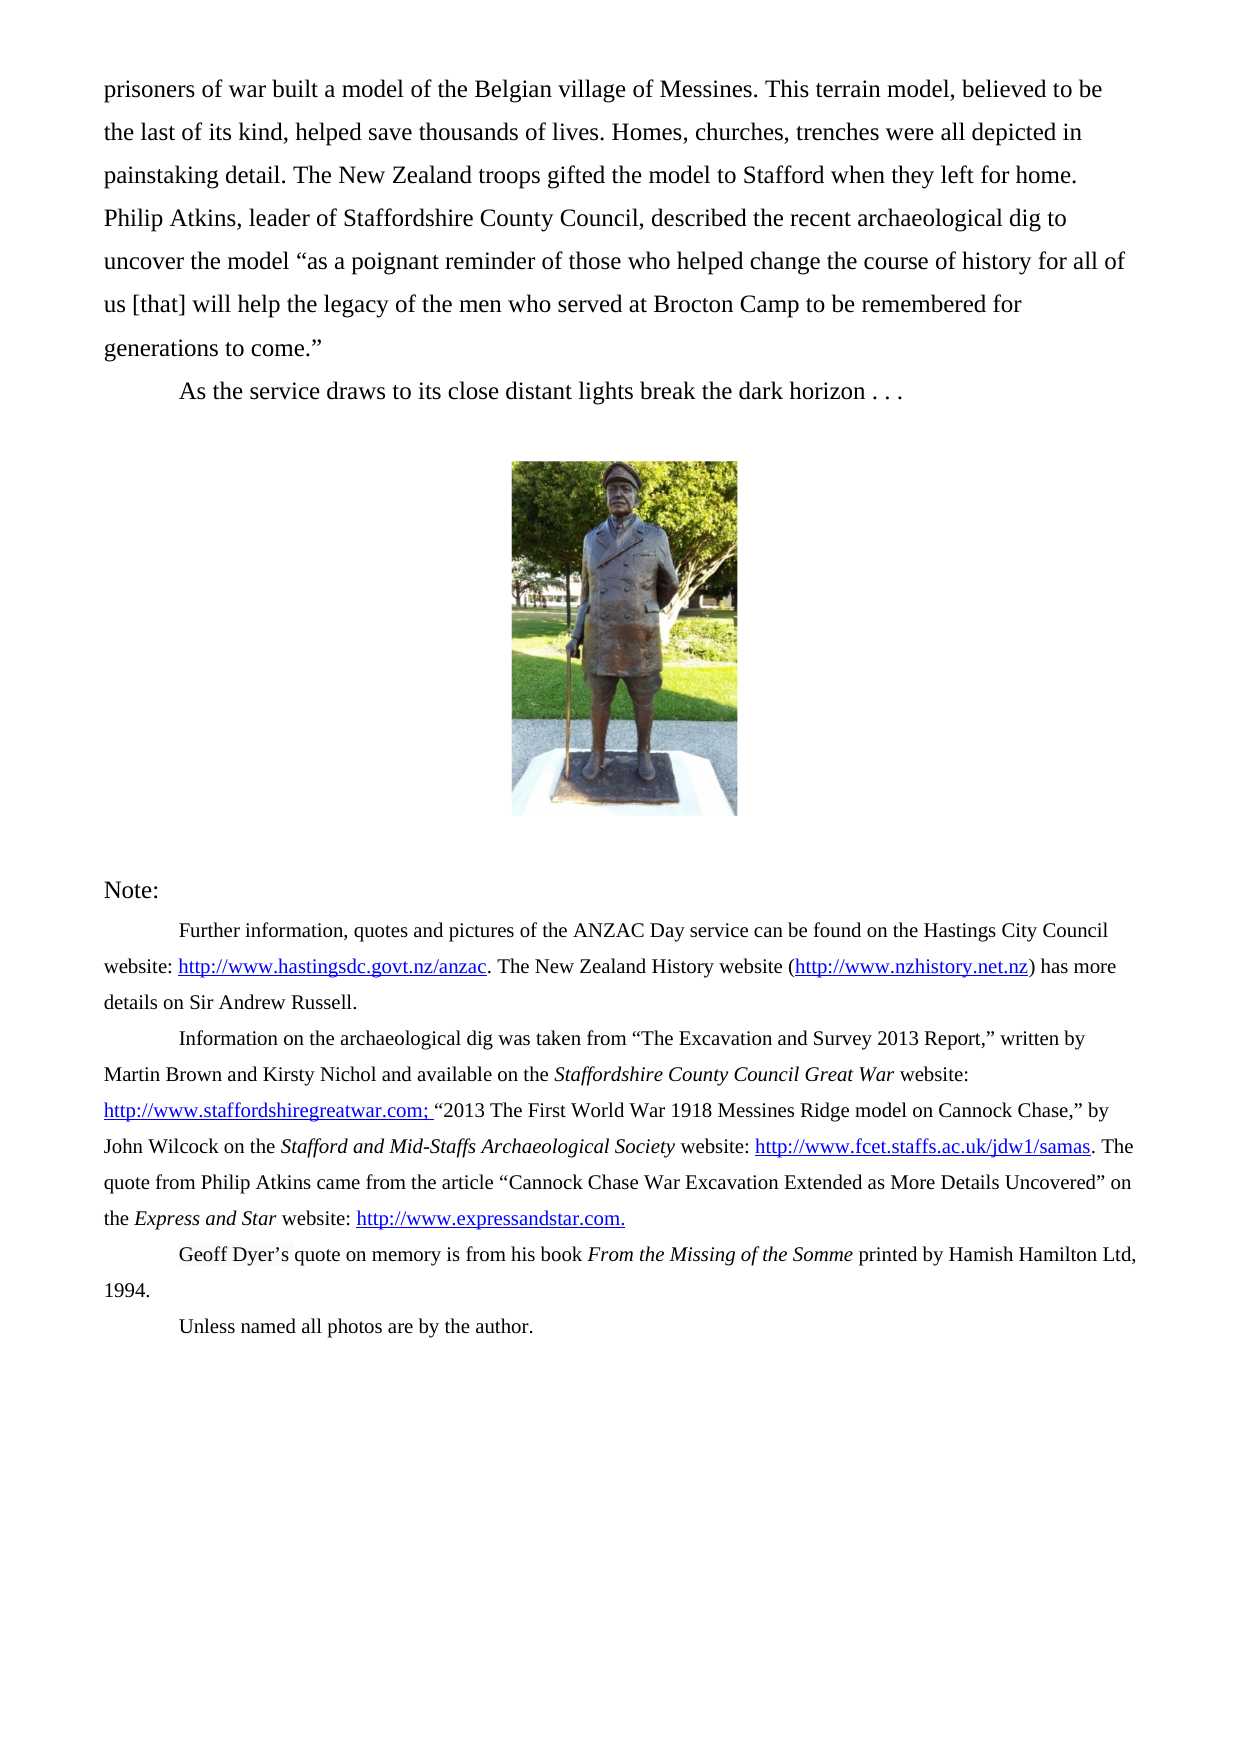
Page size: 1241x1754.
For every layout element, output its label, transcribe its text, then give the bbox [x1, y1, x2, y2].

text Geoff Dyer’s quote on memory is from his book From the Missing of the Somme printed by Hamish Hamilton Ltd, 1994. [103, 1242, 1137, 1302]
picture [512, 462, 738, 816]
text As the service draws to its close distant lights break the dark horizon . . . [103, 376, 1137, 404]
text Note: [103, 875, 1137, 904]
text Information on the archaeological dig was taken from “The Excavation and Survey 2013 Report,” written by Martin Brown and Kirsty Nichol and available on the Staffordshire County Council Great War website: http://www.staffordshiregreatwar.com; “2013 The First World War 1918 Messines Ridge model on Cannock Chase,” by John Wilcock on the Stafford and Mid-Staffs Archaeological Society website: http://www.fcet.staffs.ac.uk/jdw1/samas. The quote from Philip Atkins came from the article “Cannock Chase War Excavation Extended as More Details Uncovered” on the Express and Star website: http://www.expressandstar.com. [103, 1026, 1137, 1230]
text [103, 74, 1137, 361]
text Further information, quotes and pictures of the ANZAC Day service can be found on the Hastings City Council website: http://www.hastingsdc.govt.nz/anzac. The New Zealand History website (http://www.nzhistory.net.nz) has more details on Sir Andrew Russell. [103, 918, 1137, 1014]
text Unless named all photos are by the author. [103, 1314, 1137, 1338]
